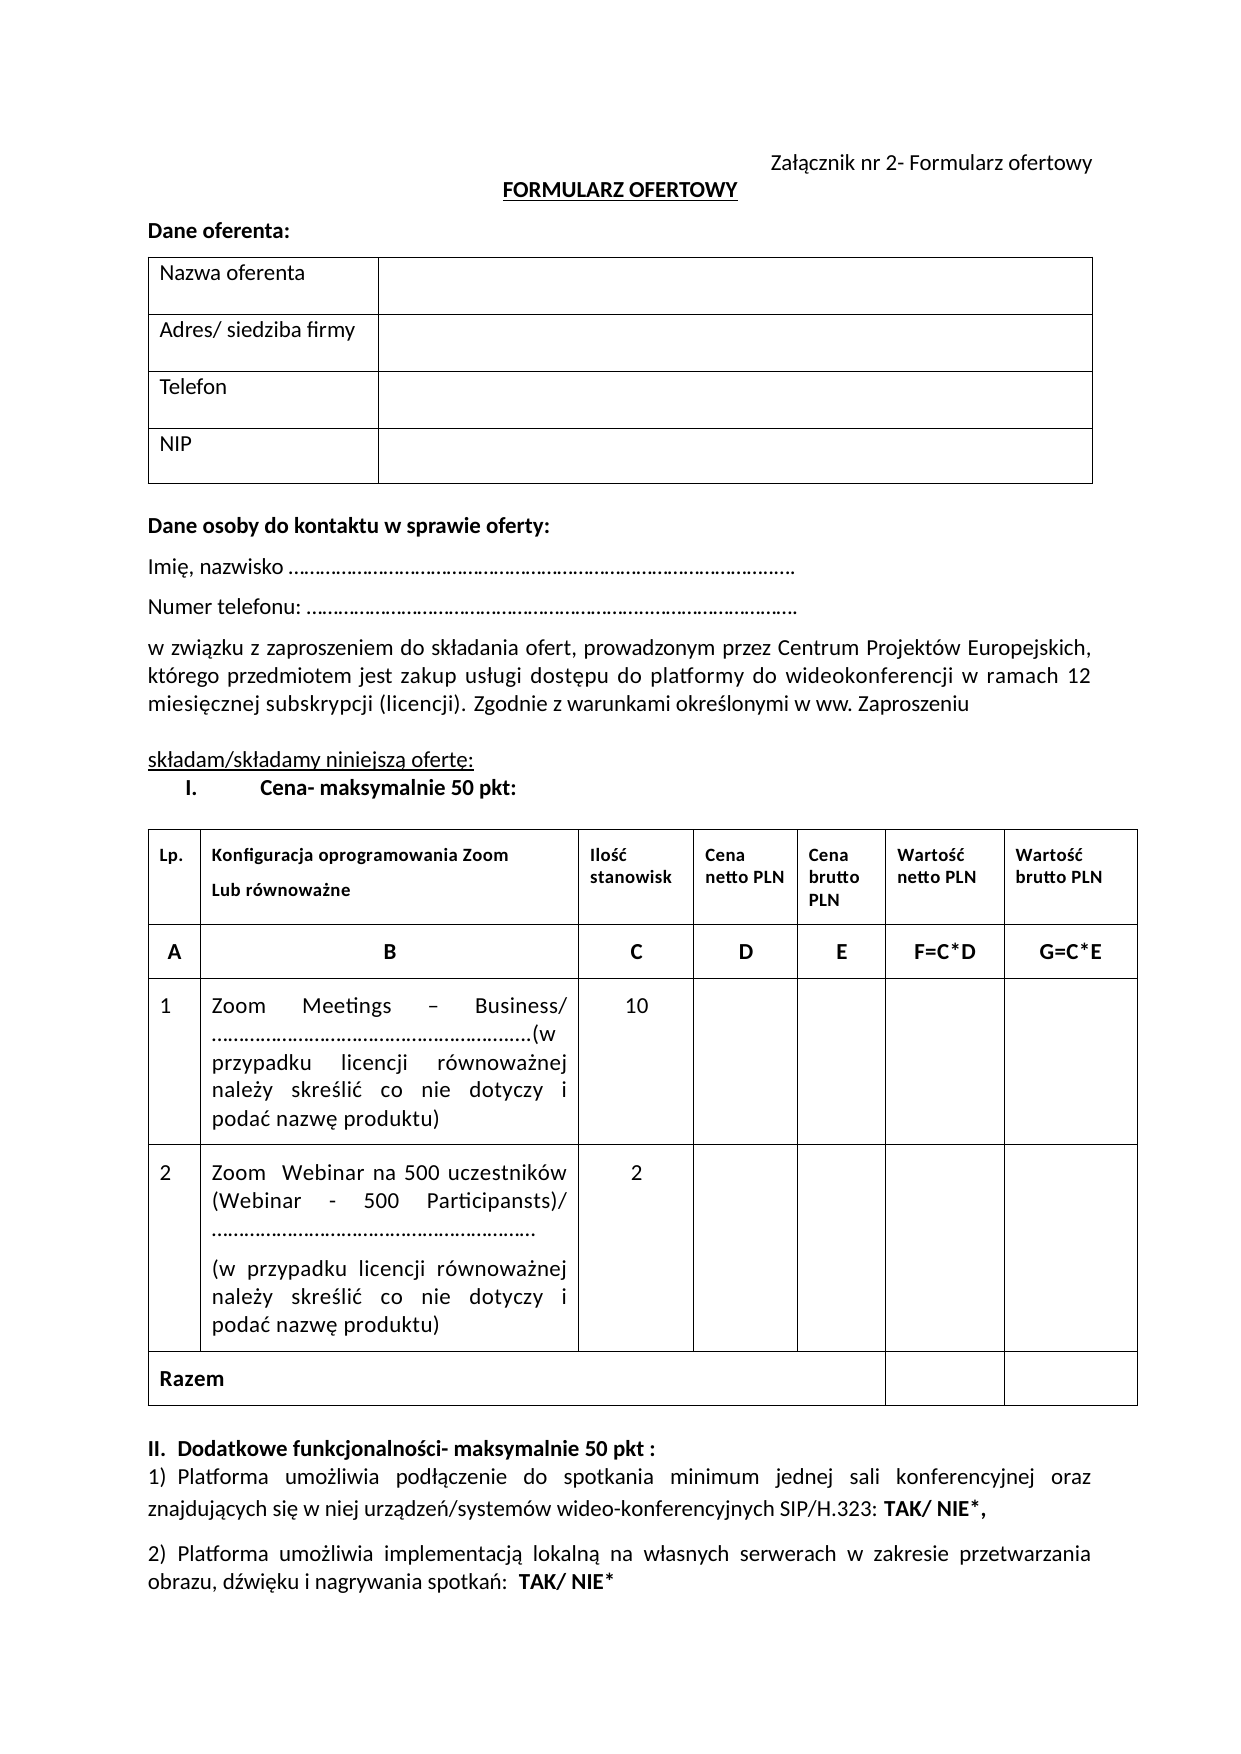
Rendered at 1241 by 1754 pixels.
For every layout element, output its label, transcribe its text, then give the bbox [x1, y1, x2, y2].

table_cell [886, 1352, 1004, 1405]
table_cell D [694, 925, 797, 978]
table_cell Telefon [149, 372, 378, 428]
table_cell 10 [579, 979, 693, 1144]
table_header Cena netto PLN [694, 830, 797, 924]
table_header Nazwa oferenta [149, 258, 378, 314]
text Załącznik nr 2- Formularz ofertowy [148, 148, 1093, 176]
table_cell [379, 372, 1092, 428]
text Numer telefonu: ………………………………………………………..………………………. [148, 592, 1093, 621]
table_cell Zoom Meetings – Business/ ……………………………………………….….(w przypadku licencji równoważnej należy skreślić co nie dotyczy i podać nazwę produktu) [201, 979, 578, 1144]
table_cell [379, 315, 1092, 371]
table_header Konfiguracja oprogramowania Zoom Lub równoważne [201, 830, 578, 924]
text Dane oferenta: [148, 216, 1093, 244]
table_header [379, 258, 1092, 314]
list Dodatkowe funkcjonalności- maksymalnie 50 pkt : [148, 1434, 1093, 1462]
text w związku z zaproszeniem do składania ofert, prowadzonym przez Centrum Projektów Europejskich, którego przedmiotem jest zakup usługi dostępu do platformy do wideokonferencji w ramach 12 miesięcznej subskrypcji (licencji). Zgodnie z warunkami określonymi w ww. Zaproszeniu [148, 633, 1093, 717]
table_header Wartość netto PLN [886, 830, 1004, 924]
table_cell [798, 1145, 885, 1351]
table_cell E [798, 925, 885, 978]
table_cell [1005, 1145, 1137, 1351]
table_cell [379, 429, 1092, 482]
text Dane osoby do kontaktu w sprawie oferty: [148, 511, 1093, 539]
text 1) Platforma umożliwia podłączenie do spotkania minimum jednej sali konferencyjnej oraz znajdujących się w niej urządzeń/systemów wideo-konferencyjnych SIP/H.323: TAK/ NIE*, [148, 1462, 1093, 1522]
text FORMULARZ OFERTOWY [148, 176, 1093, 204]
table_cell [1005, 1352, 1137, 1405]
list Cena- maksymalnie 50 pkt: [185, 773, 1093, 801]
table_header Ilość stanowisk [579, 830, 693, 924]
table_cell 1 [149, 979, 200, 1144]
table_header Wartość brutto PLN [1005, 830, 1137, 924]
table_cell [798, 979, 885, 1144]
table_cell NIP [149, 429, 378, 482]
table_cell G=C*E [1005, 925, 1137, 978]
table_cell A [149, 925, 200, 978]
table_header Lp. [149, 830, 200, 924]
table_cell 2 [149, 1145, 200, 1351]
table_cell B [201, 925, 578, 978]
text składam/składamy niniejszą ofertę: [148, 745, 1093, 773]
table_cell [694, 979, 797, 1144]
table_cell C [579, 925, 693, 978]
table_cell F=C*D [886, 925, 1004, 978]
table_header Cena brutto PLN [798, 830, 885, 924]
table_cell Razem [149, 1352, 885, 1405]
table_cell [1005, 979, 1137, 1144]
text Imię, nazwisko ………………………………………………………………………………..…. [148, 552, 1093, 580]
text 2) Platforma umożliwia implementacją lokalną na własnych serwerach w zakresie przetwarzania obrazu, dźwięku i nagrywania spotkań: TAK/ NIE* [148, 1539, 1093, 1595]
table_cell 2 [579, 1145, 693, 1351]
table_cell [886, 979, 1004, 1144]
table_cell [886, 1145, 1004, 1351]
table_cell [694, 1145, 797, 1351]
table_cell Adres/ siedziba firmy [149, 315, 378, 371]
table_cell Zoom Webinar na 500 uczestników (Webinar - 500 Participansts)/ …………………………………………………… (w przypadku licencji równoważnej należy skreślić co nie dotyczy i podać nazwę produktu) [201, 1145, 578, 1351]
